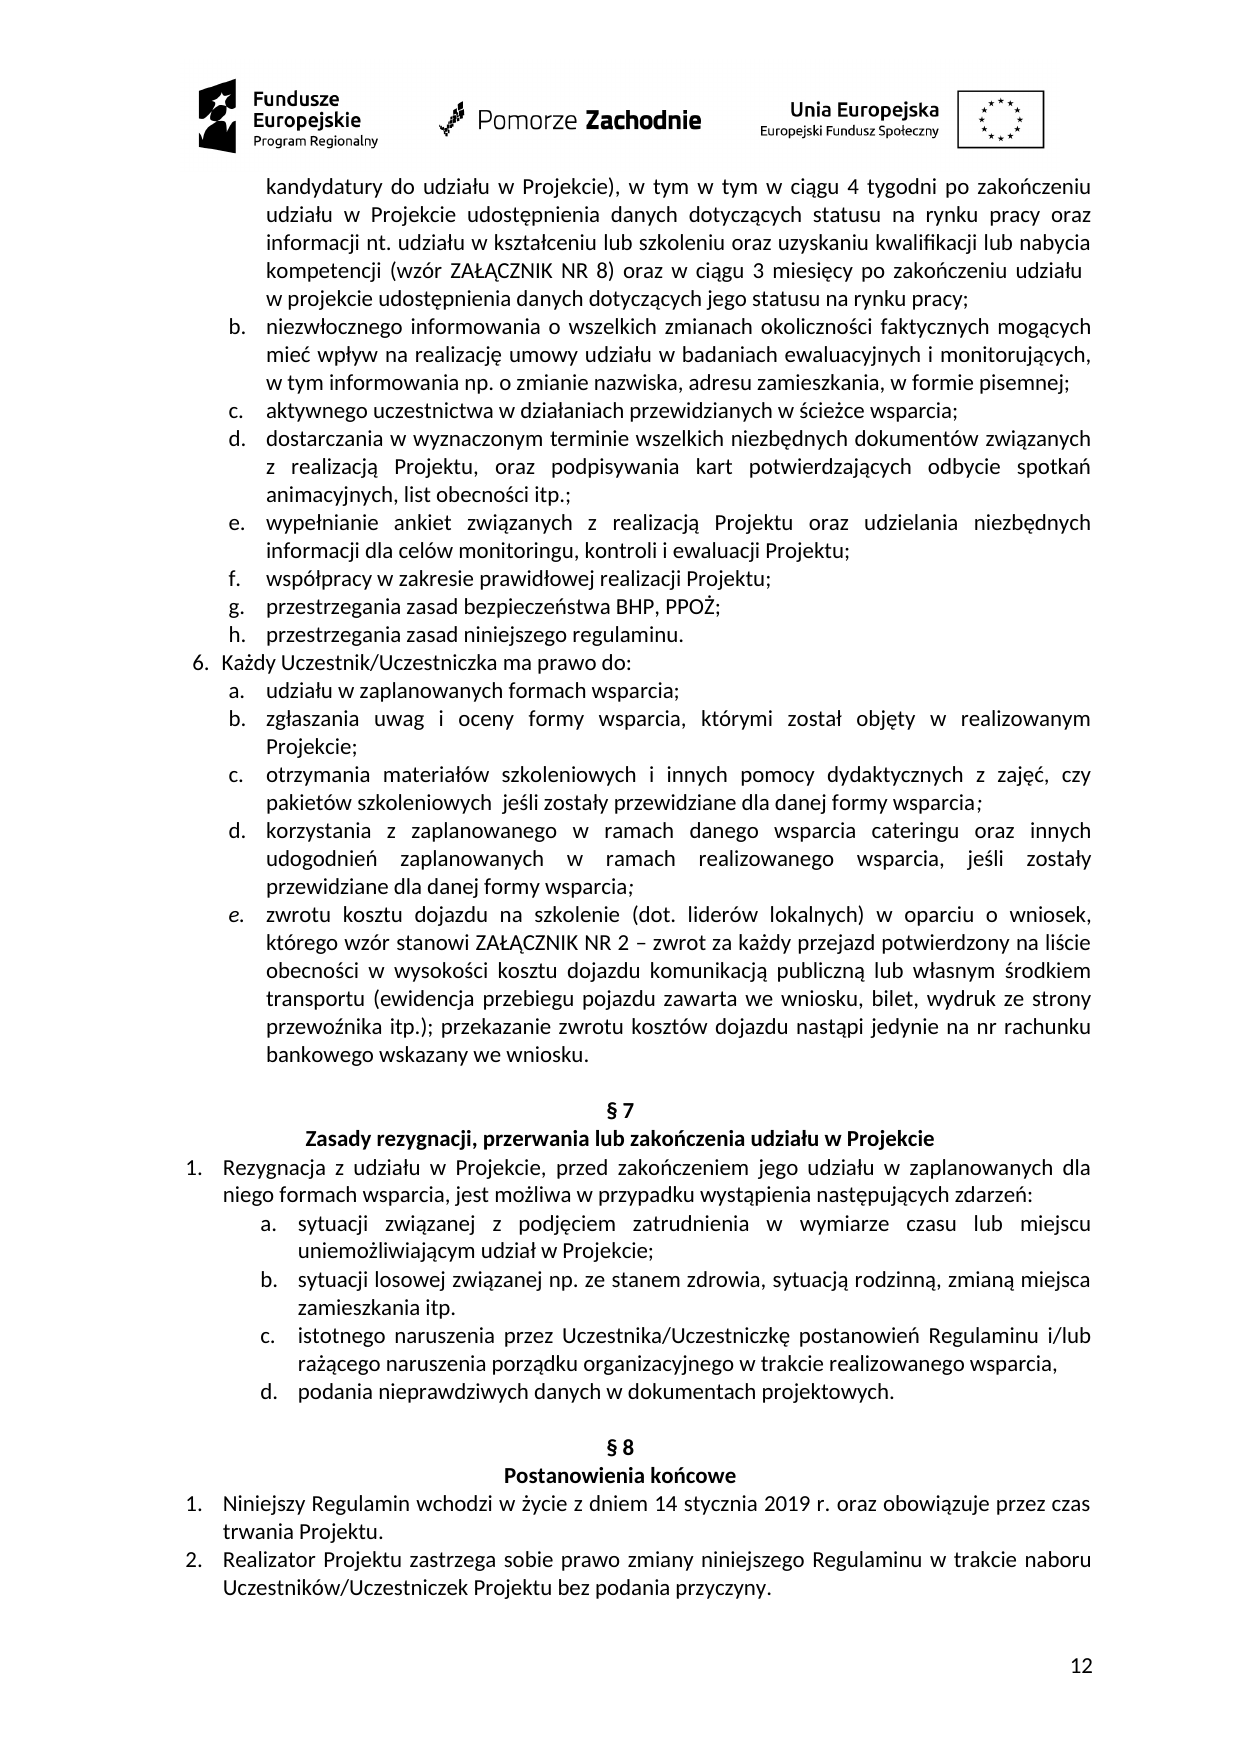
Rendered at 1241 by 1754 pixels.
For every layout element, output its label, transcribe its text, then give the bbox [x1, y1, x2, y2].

list Niniejszy Regulamin wchodzi w życie z dniem 14 stycznia 2019 r. oraz obowiązuje przez czas trwania Projektu. [185, 1489, 1093, 1545]
text § 8 [148, 1433, 1093, 1461]
list wypełnianie ankiet związanych z realizacją Projektu oraz udzielania niezbędnych informacji dla celów monitoringu, kontroli i ewaluacji Projektu; [228, 508, 1093, 564]
picture [180, 59, 1060, 172]
list Każdy Uczestnik/Uczestniczka ma prawo do: [192, 648, 1093, 676]
list aktywnego uczestnictwa w działaniach przewidzianych w ścieżce wsparcia; [228, 396, 1093, 424]
text Zasady rezygnacji, przerwania lub zakończenia udziału w Projekcie [148, 1124, 1093, 1153]
list istotnego naruszenia przez Uczestnika/Uczestniczkę postanowień Regulaminu i/lub rażącego naruszenia porządku organizacyjnego w trakcie realizowanego wsparcia, [260, 1321, 1093, 1377]
list korzystania z zaplanowanego w ramach danego wsparcia cateringu oraz innych udogodnień zaplanowanych w ramach realizowanego wsparcia, jeśli zostały przewidziane dla danej formy wsparcia; [228, 816, 1093, 900]
list podania nieprawdziwych danych w dokumentach projektowych. [260, 1377, 1093, 1405]
list zgłaszania uwag i oceny formy wsparcia, którymi został objęty w realizowanym Projekcie; [228, 704, 1093, 760]
list otrzymania materiałów szkoleniowych i innych pomocy dydaktycznych z zajęć, czy pakietów szkoleniowych jeśli zostały przewidziane dla danej formy wsparcia; [228, 760, 1093, 816]
list zwrotu kosztu dojazdu na szkolenie (dot. liderów lokalnych) w oparciu o wniosek, którego wzór stanowi ZAŁĄCZNIK NR 2 – zwrot za każdy przejazd potwierdzony na liście obecności w wysokości kosztu dojazdu komunikacją publiczną lub własnym środkiem transportu (ewidencja przebiegu pojazdu zawarta we wniosku, bilet, wydruk ze strony przewoźnika itp.); przekazanie zwrotu kosztów dojazdu nastąpi jedynie na nr rachunku bankowego wskazany we wniosku. [228, 900, 1093, 1068]
text § 7 [148, 1097, 1093, 1124]
list współpracy w zakresie prawidłowej realizacji Projektu; [228, 564, 1093, 592]
list sytuacji losowej związanej np. ze stanem zdrowia, sytuacją rodzinną, zmianą miejsca zamieszkania itp. [260, 1265, 1093, 1321]
list Realizator Projektu zastrzega sobie prawo zmiany niniejszego Regulaminu w trakcie naboru Uczestników/Uczestniczek Projektu bez podania przyczyny. [185, 1545, 1093, 1601]
list udziału w zaplanowanych formach wsparcia; [228, 676, 1093, 704]
text Postanowienia końcowe [148, 1461, 1093, 1489]
list sytuacji związanej z podjęciem zatrudnienia w wymiarze czasu lub miejscu uniemożliwiającym udział w Projekcie; [260, 1209, 1093, 1265]
list dostarczania w wyznaczonym terminie wszelkich niezbędnych dokumentów związanych z realizacją Projektu, oraz podpisywania kart potwierdzających odbycie spotkań animacyjnych, list obecności itp.; [228, 424, 1093, 508]
list przestrzegania zasad niniejszego regulaminu. [228, 620, 1093, 648]
list przestrzegania zasad bezpieczeństwa BHP, PPOŻ; [228, 592, 1093, 620]
list Rezygnacja z udziału w Projekcie, przed zakończeniem jego udziału w zaplanowanych dla niego formach wsparcia, jest możliwa w przypadku wystąpienia następujących zdarzeń: [185, 1153, 1093, 1209]
list niezwłocznego informowania o wszelkich zmianach okoliczności faktycznych mogących mieć wpływ na realizację umowy udziału w badaniach ewaluacyjnych i monitorujących, w tym informowania np. o zmianie nazwiska, adresu zamieszkania, w formie pisemnej; [228, 312, 1093, 396]
